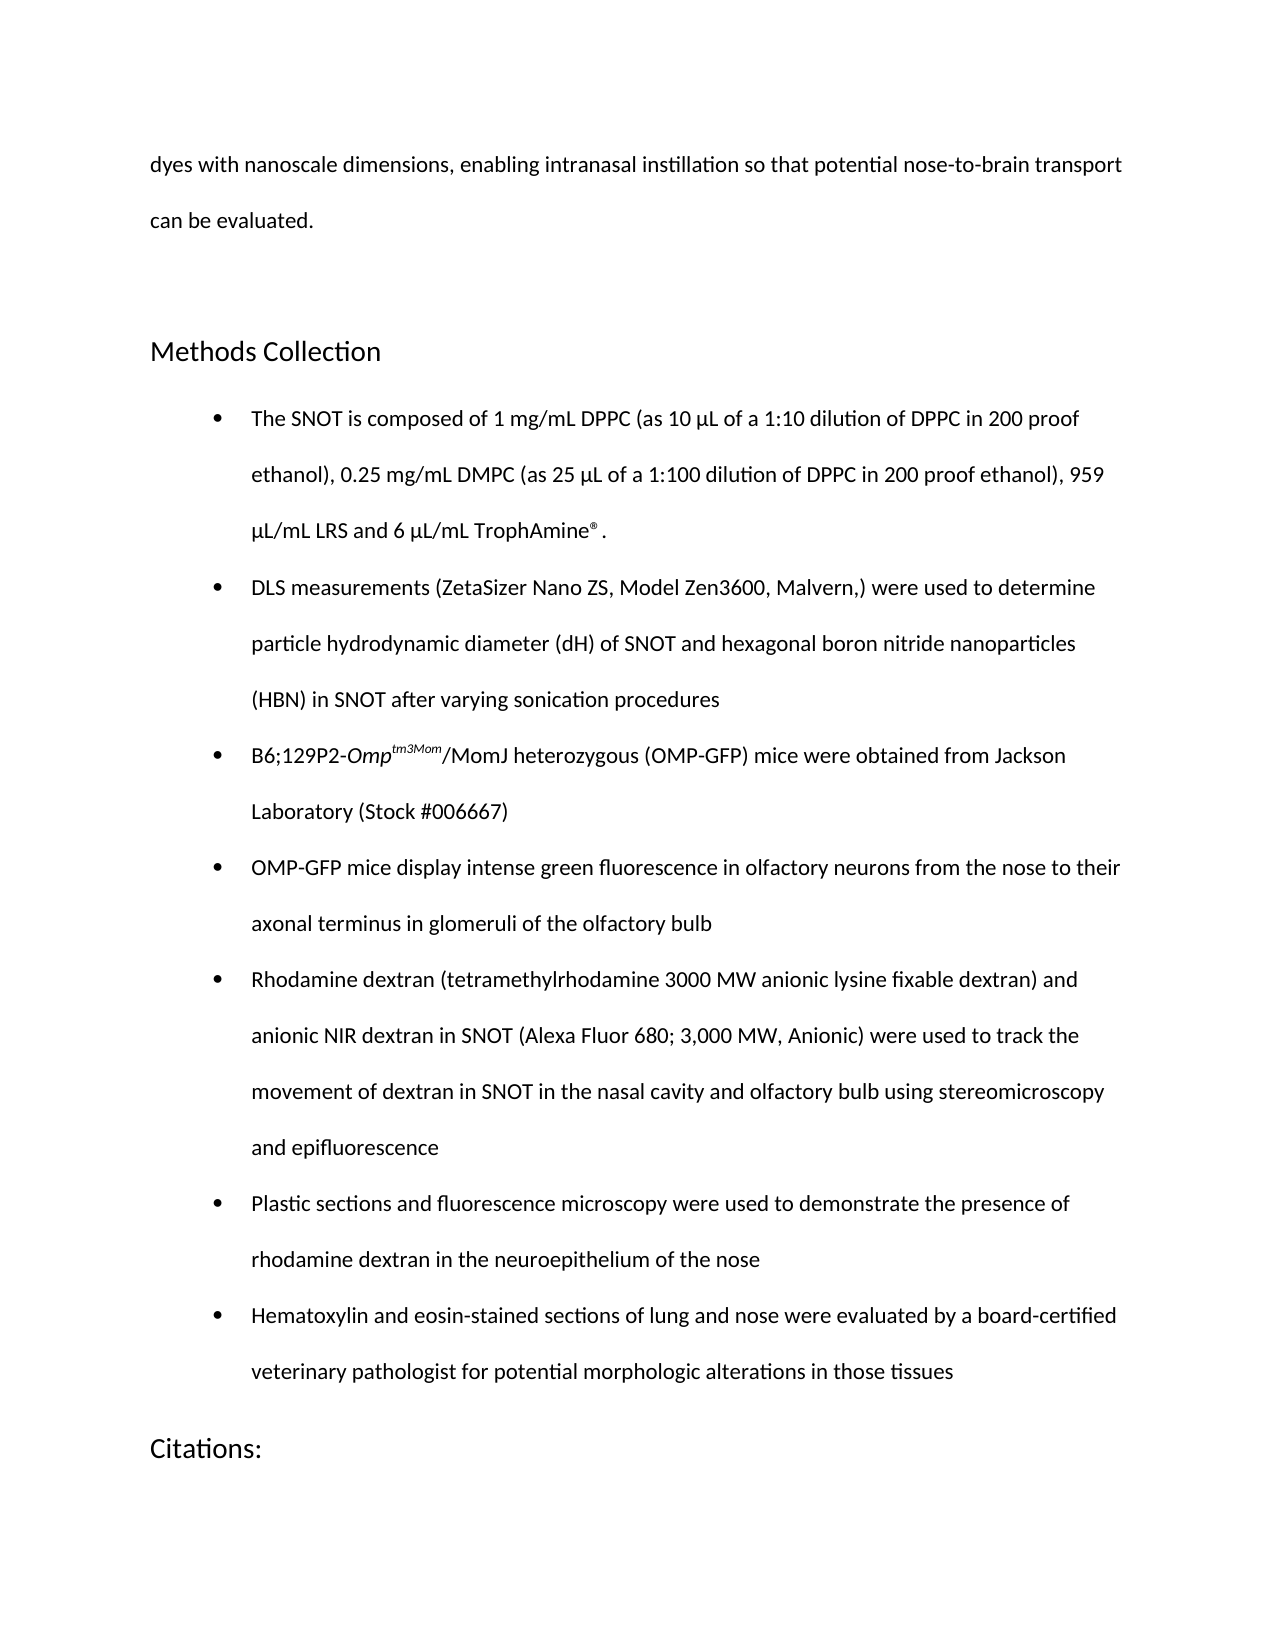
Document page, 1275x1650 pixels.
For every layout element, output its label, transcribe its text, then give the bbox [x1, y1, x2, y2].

list OMP-GFP mice display intense green fluorescence in olfactory neurons from the nose to their axonal terminus in glomeruli of the olfactory bulb [214, 853, 1125, 937]
list Plastic sections and fluorescence microscopy were used to demonstrate the presence of rhodamine dextran in the neuroepithelium of the nose [214, 1189, 1125, 1273]
text Methods Collection [150, 333, 1125, 369]
text Citations: [150, 1430, 1125, 1466]
list DLS measurements (ZetaSizer Nano ZS, Model Zen3600, Malvern,) were used to determine particle hydrodynamic diameter (dH) of SNOT and hexagonal boron nitride nanoparticles (HBN) in SNOT after varying sonication procedures [214, 573, 1125, 713]
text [150, 150, 1125, 234]
list B6;129P2-Omptm3Mom/MomJ heterozygous (OMP-GFP) mice were obtained from Jackson Laboratory (Stock #006667) [214, 741, 1125, 825]
list Rhodamine dextran (tetramethylrhodamine 3000 MW anionic lysine fixable dextran) and anionic NIR dextran in SNOT (Alexa Fluor 680; 3,000 MW, Anionic) were used to track the movement of dextran in SNOT in the nasal cavity and olfactory bulb using stereomicroscopy and epifluorescence [214, 965, 1125, 1161]
list The SNOT is composed of 1 mg/mL DPPC (as 10 μL of a 1:10 dilution of DPPC in 200 proof ethanol), 0.25 mg/mL DMPC (as 25 μL of a 1:100 dilution of DPPC in 200 proof ethanol), 959 μL/mL LRS and 6 μL/mL TrophAmine®. [214, 404, 1125, 545]
list Hematoxylin and eosin-stained sections of lung and nose were evaluated by a board-certified veterinary pathologist for potential morphologic alterations in those tissues [214, 1301, 1125, 1385]
